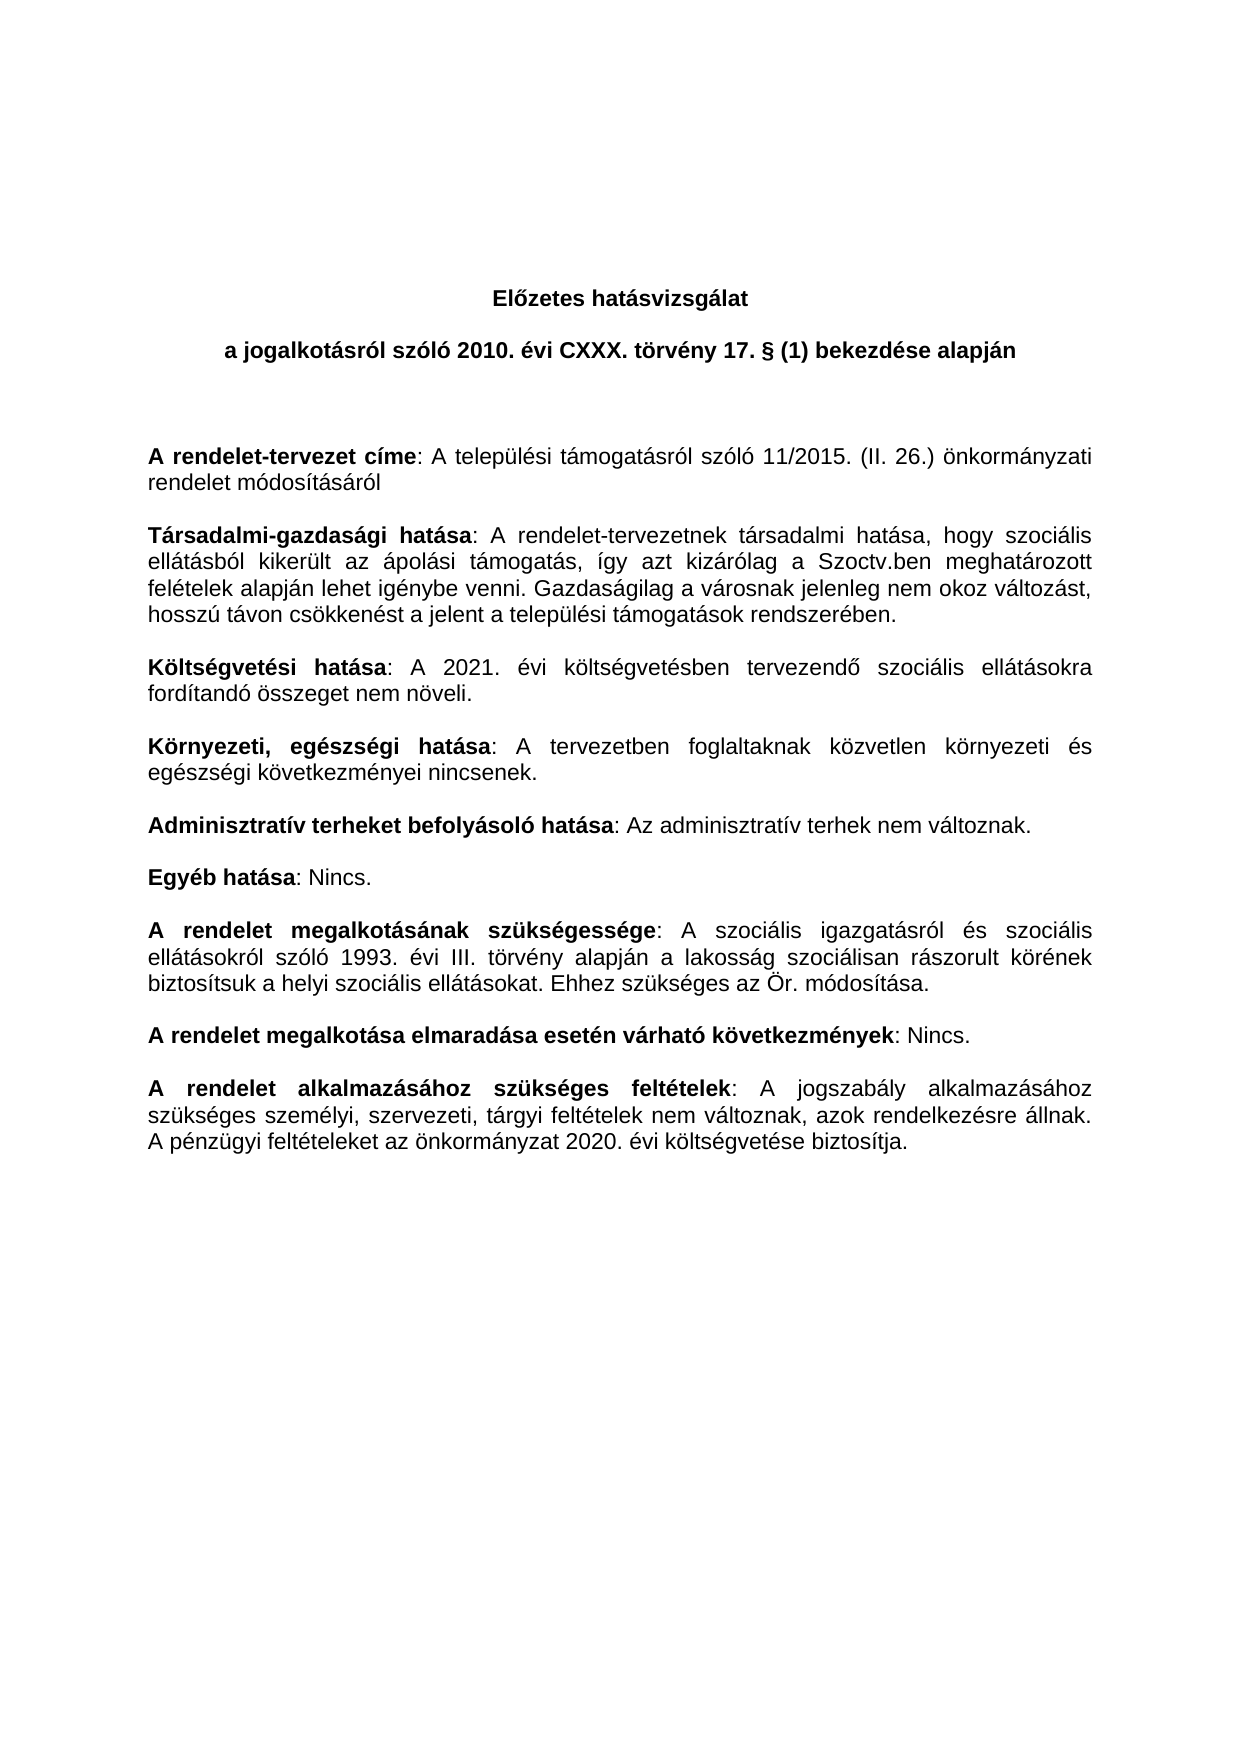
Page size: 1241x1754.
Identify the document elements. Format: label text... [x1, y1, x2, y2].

text A rendelet megalkotásának szükségessége: A szociális igazgatásról és szociális ellátásokról szóló 1993. évi III. törvény alapján a lakosság szociálisan rászorult körének biztosítsuk a helyi szociális ellátásokat. Ehhez szükséges az Ör. módosítása. [148, 917, 1093, 996]
text Környezeti, egészségi hatása: A tervezetben foglaltaknak közvetlen környezeti és egészségi következményei nincsenek. [148, 733, 1093, 785]
text A rendelet megalkotása elmaradása esetén várható következmények: Nincs. [148, 1022, 1093, 1049]
text A rendelet-tervezet címe: A települési támogatásról szóló 11/2015. (II. 26.) önkormányzati rendelet módosításáról [148, 443, 1093, 495]
text A rendelet alkalmazásához szükséges feltételek: A jogszabály alkalmazásához szükséges személyi, szervezeti, tárgyi feltételek nem változnak, azok rendelkezésre állnak. A pénzügyi feltételeket az önkormányzat 2020. évi költségvetése biztosítja. [148, 1075, 1093, 1154]
text Költségvetési hatása: A 2021. évi költségvetésben tervezendő szociális ellátásokra fordítandó összeget nem növeli. [148, 653, 1093, 706]
text Előzetes hatásvizsgálat [148, 284, 1093, 311]
text Egyéb hatása: Nincs. [148, 864, 1093, 891]
text Társadalmi-gazdasági hatása: A rendelet-tervezetnek társadalmi hatása, hogy szociális ellátásból kikerült az ápolási támogatás, így azt kizárólag a Szoctv.ben meghatározott felételek alapján lehet igénybe venni. Gazdaságilag a városnak jelenleg nem okoz változást, hosszú távon csökkenést a jelent a települési támogatások rendszerében. [148, 522, 1093, 627]
text Adminisztratív terheket befolyásoló hatása: Az adminisztratív terhek nem változnak. [148, 812, 1093, 838]
text a jogalkotásról szóló 2010. évi CXXX. törvény 17. § (1) bekezdése alapján [148, 337, 1093, 364]
